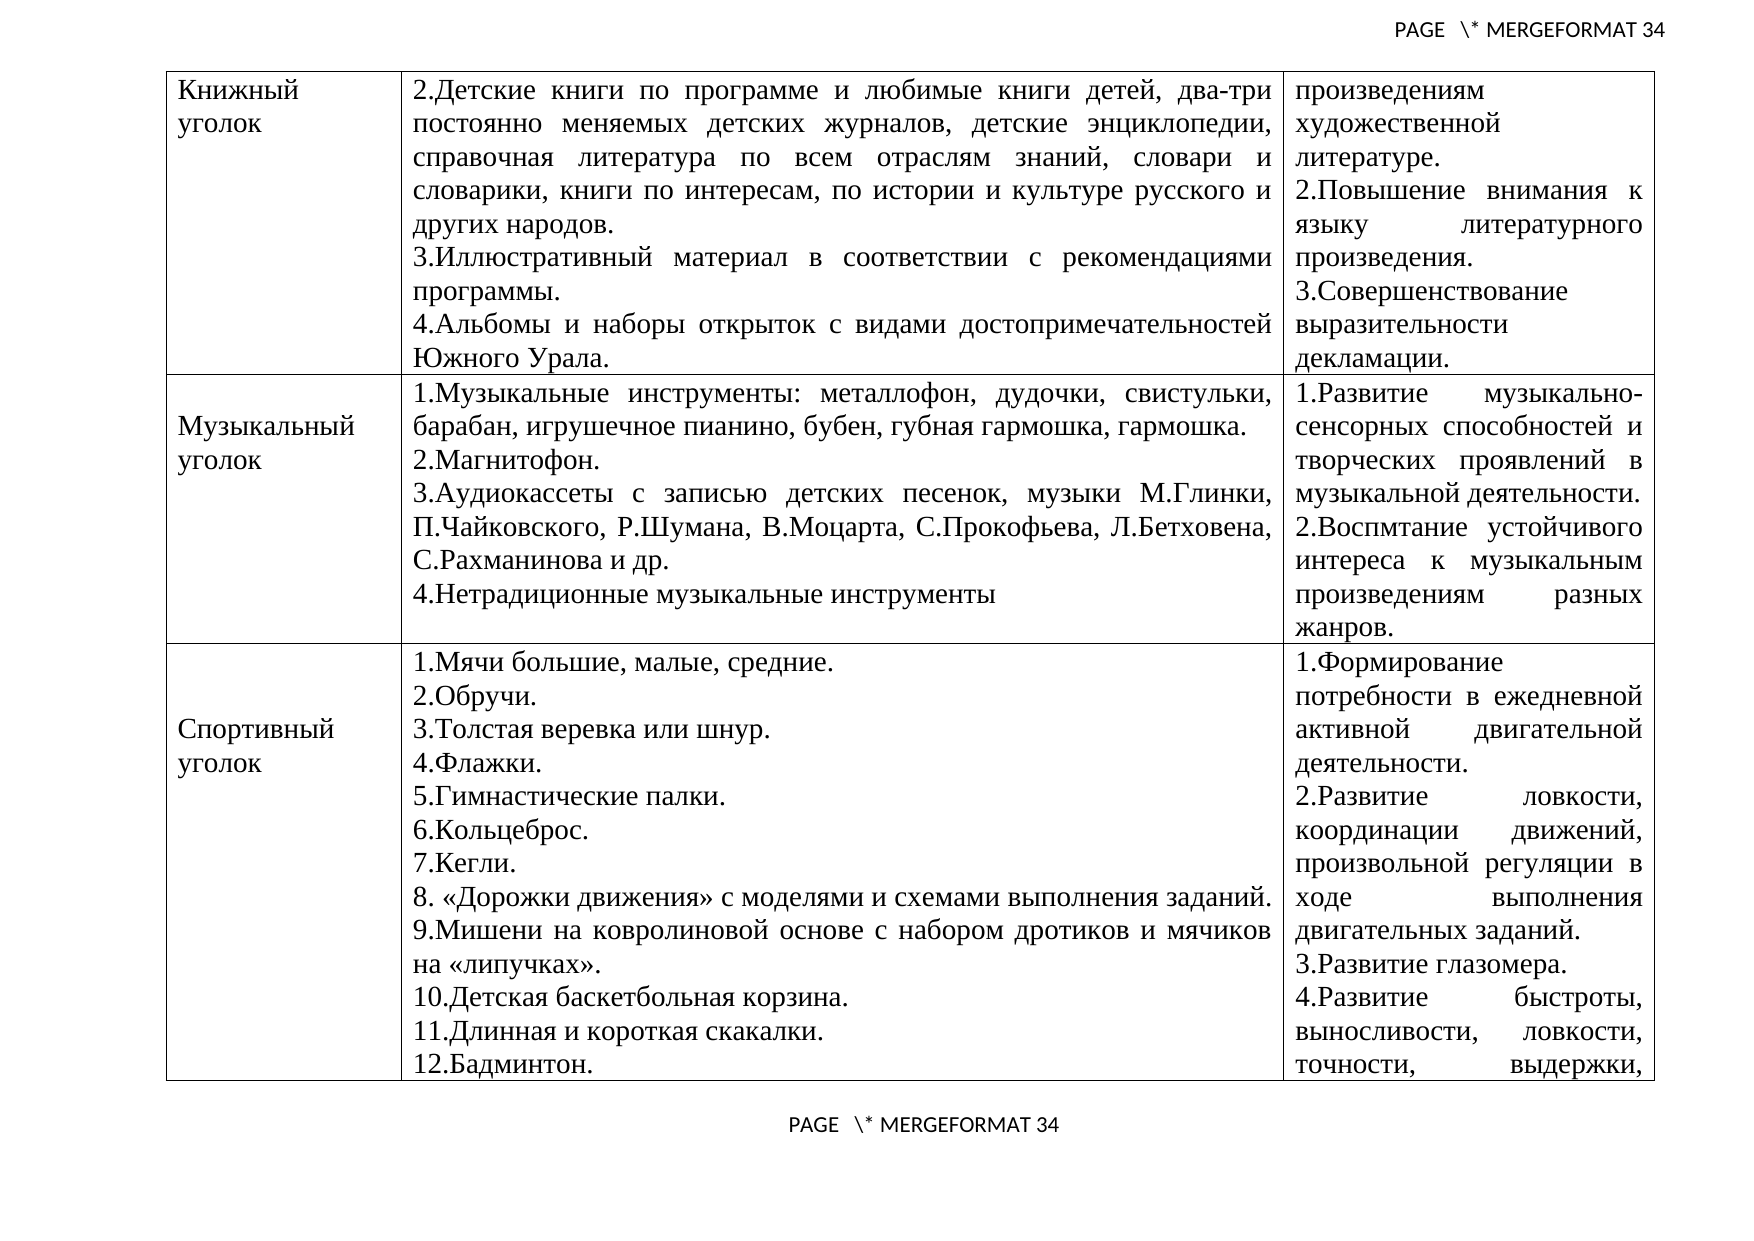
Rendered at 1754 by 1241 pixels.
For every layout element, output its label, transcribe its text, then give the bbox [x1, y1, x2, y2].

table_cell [402, 72, 1283, 374]
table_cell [402, 644, 1283, 1080]
table_cell Музыкальный уголок [167, 375, 401, 643]
table_cell 1.Музыкальные инструменты: металлофон, дудочки, свистульки, барабан, игрушечное пианино, бубен, губная гармошка, гармошка. 2.Магнитофон. 3.Аудиокассеты с записью детских песенок, музыки М.Глинки, П.Чайковского, Р.Шумана, В.Моцарта, С.Прокофьева, Л.Бетховена, С.Рахманинова и др. 4.Нетрадиционные музыкальные инструменты [402, 375, 1283, 643]
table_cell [1284, 644, 1654, 1080]
table_cell Книжный уголок [167, 72, 401, 374]
table_cell Спортивный уголок [167, 644, 401, 1080]
table_cell 1.Развитие музыкально-сенсорных способностей и творческих проявлений в музыкальной деятельности. 2.Воспмтание устойчивого интереса к музыкальным произведениям разных жанров. [1284, 375, 1654, 643]
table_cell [1284, 72, 1654, 374]
